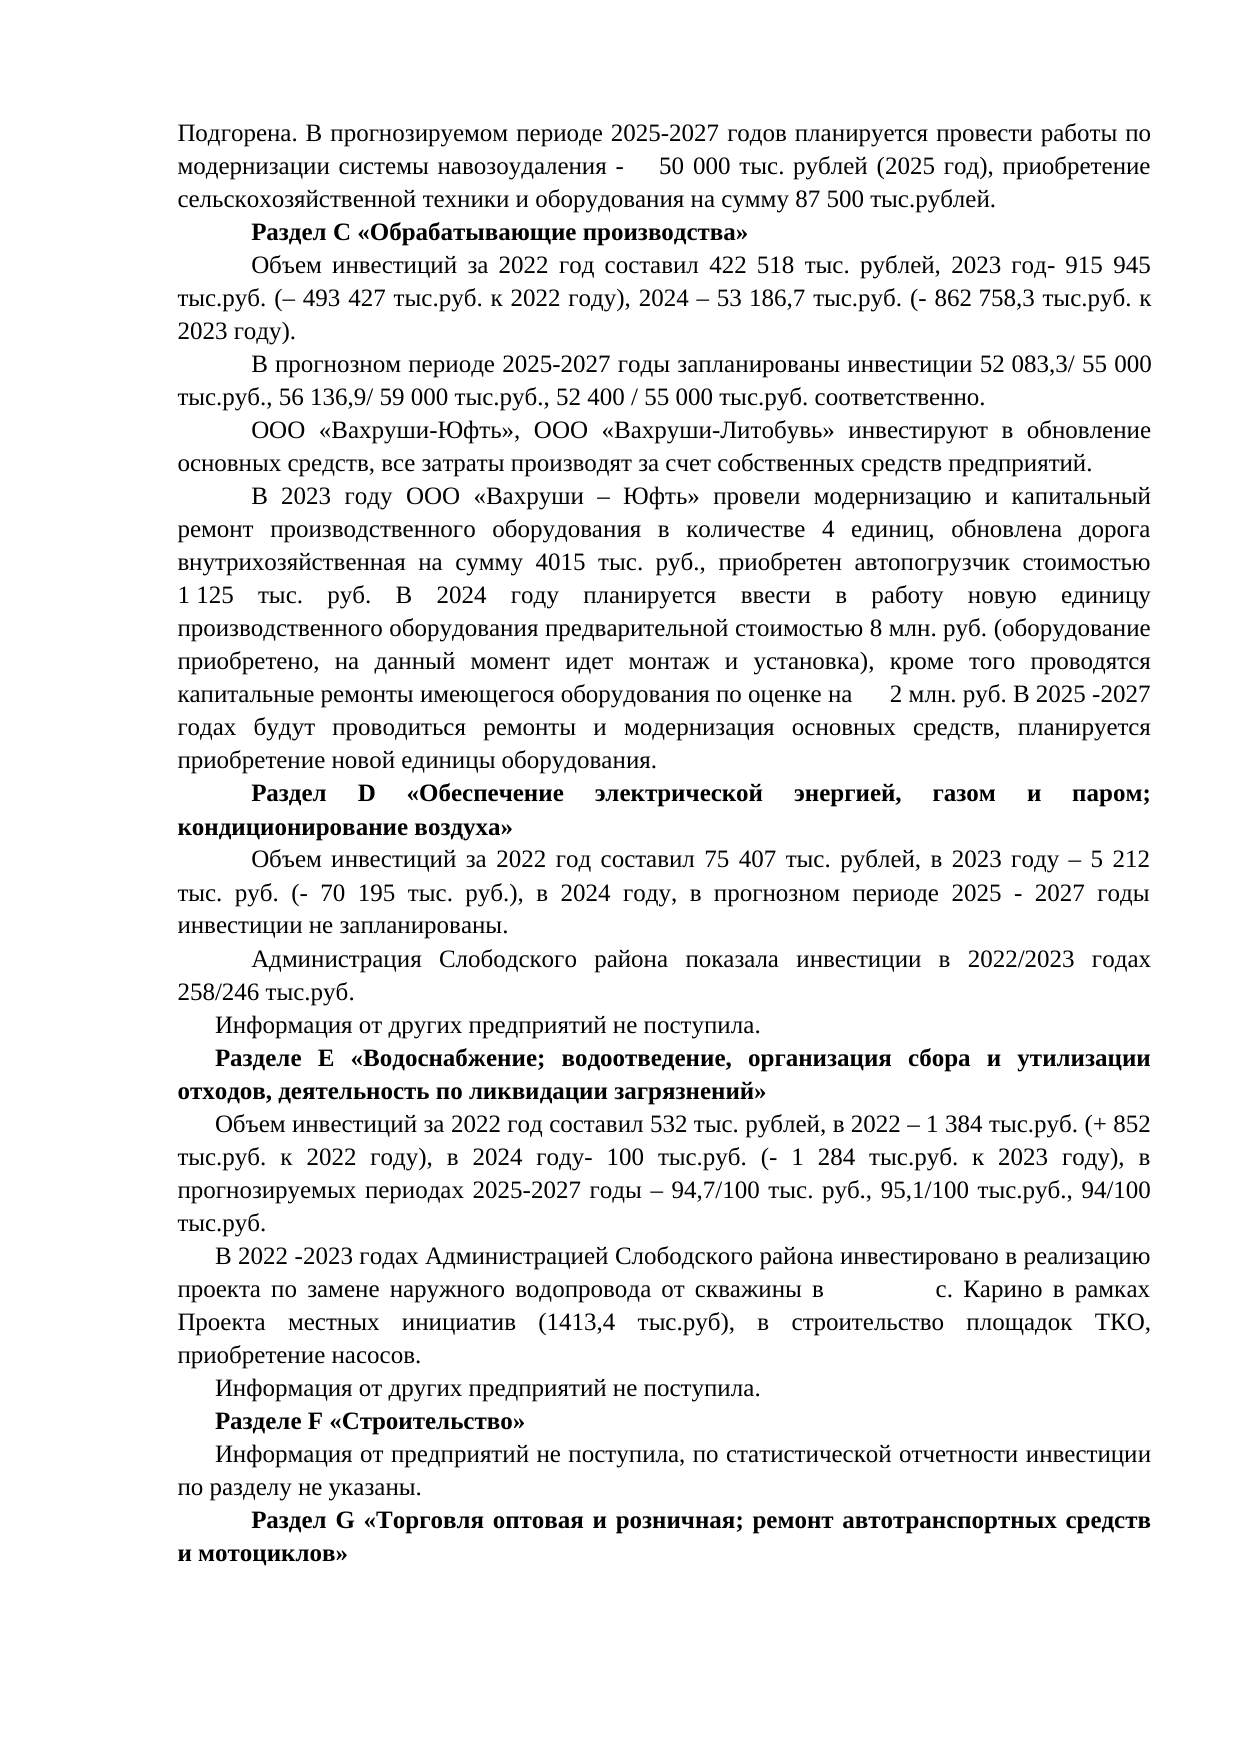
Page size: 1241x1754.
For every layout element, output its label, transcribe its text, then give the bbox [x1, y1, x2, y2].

text Информация от других предприятий не поступила. [177, 1010, 1152, 1038]
text Раздел D «Обеспечение электрической энергией, газом и паром; кондиционирование воздуха» [177, 778, 1152, 840]
text Объем инвестиций за 2022 год составил 422 518 тыс. рублей, 2023 год- 915 945 тыс.руб. (– 493 427 тыс.руб. к 2022 году), 2024 – 53 186,7 тыс.руб. (- 862 758,3 тыс.руб. к 2023 году). [177, 250, 1152, 345]
text Объем инвестиций за 2022 год составил 532 тыс. рублей, в 2022 – 1 384 тыс.руб. (+ 852 тыс.руб. к 2022 году), в 2024 году- 100 тыс.руб. (- 1 284 тыс.руб. к 2023 году), в прогнозируемых периодах 2025-2027 годы – 94,7/100 тыс. руб., 95,1/100 тыс.руб., 94/100 тыс.руб. [177, 1109, 1152, 1237]
text Информация от других предприятий не поступила. [177, 1373, 1152, 1402]
text Объем инвестиций за 2022 год составил 75 407 тыс. рублей, в 2023 году – 5 212 тыс. руб. (- 70 195 тыс. руб.), в 2024 году, в прогнозном периоде 2025 - 2027 годы инвестиции не запланированы. [177, 844, 1152, 939]
text Разделе Е «Водоснабжение; водоотведение, организация сбора и утилизации отходов, деятельность по ликвидации загрязнений» [177, 1043, 1152, 1104]
text В 2023 году ООО «Вахруши – Юфть» провели модернизацию и капитальный ремонт производственного оборудования в количестве 4 единиц, обновлена дорога внутрихозяйственная на сумму 4015 тыс. руб., приобретен автопогрузчик стоимостью 1 125 тыс. руб. В 2024 году планируется ввести в работу новую единицу производственного оборудования предварительной стоимостью 8 млн. руб. (оборудование приобретено, на данный момент идет монтаж и установка), кроме того проводятся капитальные ремонты имеющегося оборудования по оценке на 2 млн. руб. В 2025 -2027 годах будут проводиться ремонты и модернизация основных средств, планируется приобретение новой единицы оборудования. [177, 481, 1152, 774]
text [177, 118, 1152, 213]
text В прогнозном периоде 2025-2027 годы запланированы инвестиции 52 083,3/ 55 000 тыс.руб., 56 136,9/ 59 000 тыс.руб., 52 400 / 55 000 тыс.руб. соответственно. [177, 349, 1152, 411]
text Информация от предприятий не поступила, по статистической отчетности инвестиции по разделу не указаны. [177, 1439, 1152, 1501]
text Раздел G «Торговля оптовая и розничная; ремонт автотранспортных средств и мотоциклов» [177, 1505, 1152, 1567]
text Раздел С «Обрабатывающие производства» [177, 217, 1152, 246]
text ООО «Вахруши-Юфть», ООО «Вахруши-Литобувь» инвестируют в обновление основных средств, все затраты производят за счет собственных средств предприятий. [177, 415, 1152, 477]
text Разделе F «Строительство» [177, 1406, 1152, 1435]
text В 2022 -2023 годах Администрацией Слободского района инвестировано в реализацию проекта по замене наружного водопровода от скважины в с. Карино в рамках Проекта местных инициатив (1413,4 тыс.руб), в строительство площадок ТКО, приобретение насосов. [177, 1241, 1152, 1369]
text Администрация Слободского района показала инвестиции в 2022/2023 годах 258/246 тыс.руб. [177, 944, 1152, 1005]
